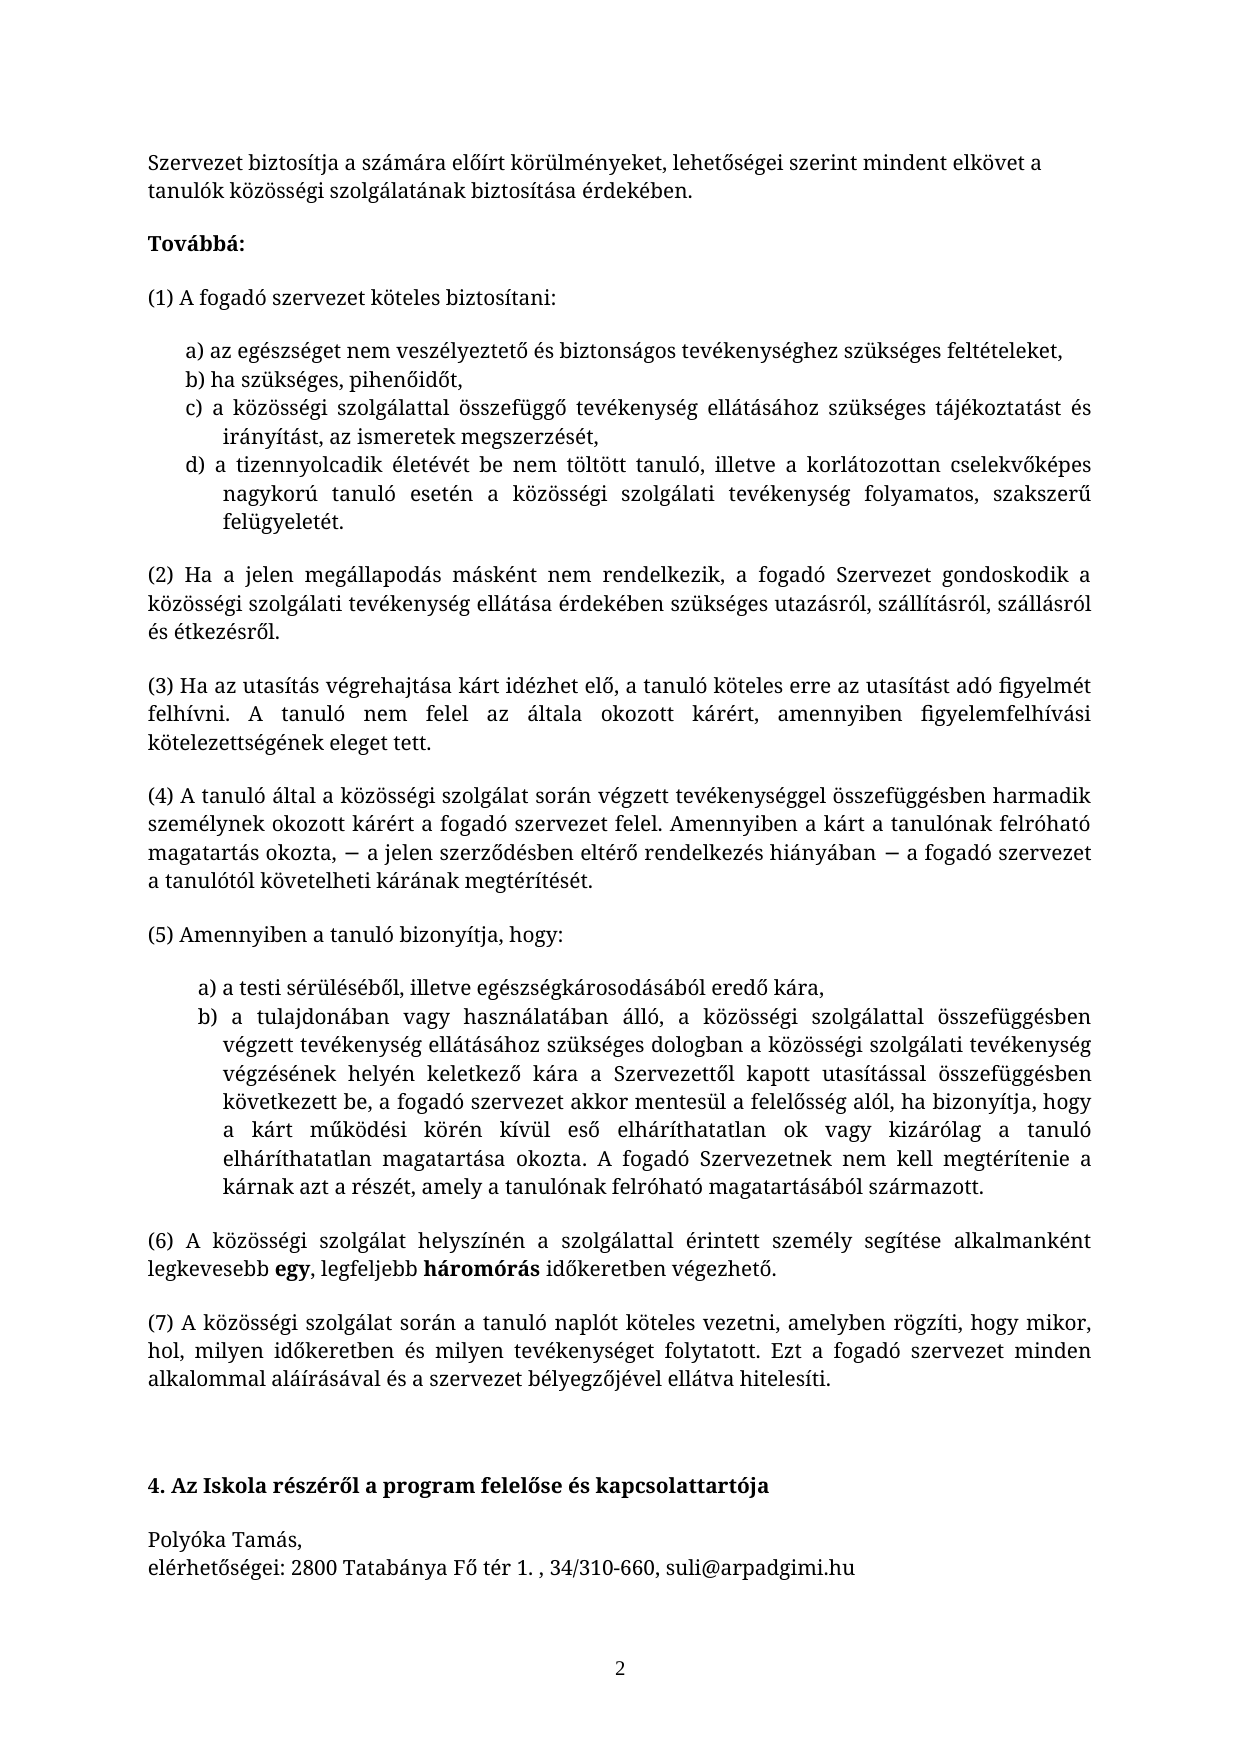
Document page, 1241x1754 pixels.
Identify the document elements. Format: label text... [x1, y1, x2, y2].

text (1) A fogadó szervezet köteles biztosítani: [148, 283, 1092, 311]
text (5) Amennyiben a tanuló bizonyítja, hogy: [148, 920, 1092, 948]
text (6) A közösségi szolgálat helyszínén a szolgálattal érintett személy segítése alkalmanként legkevesebb egy, legfeljebb háromórás időkeretben végezhető. [148, 1226, 1092, 1283]
text (2) Ha a jelen megállapodás másként nem rendelkezik, a fogadó Szervezet gondoskodik a közösségi szolgálati tevékenység ellátása érdekében szükséges utazásról, szállításról, szállásról és étkezésről. [148, 561, 1092, 646]
text Továbbá: [148, 229, 1092, 258]
text b) ha szükséges, pihenőidőt, [185, 365, 1092, 393]
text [148, 148, 1092, 204]
text c) a közösségi szolgálattal összefüggő tevékenység ellátásához szükséges tájékoztatást és irányítást, az ismeretek megszerzését, [185, 393, 1092, 450]
text (3) Ha az utasítás végrehajtása kárt idézhet elő, a tanuló köteles erre az utasítást adó figyelmét felhívni. A tanuló nem felel az általa okozott kárért, amennyiben figyelemfelhívási kötelezettségének eleget tett. [148, 671, 1092, 756]
text 4. Az Iskola részéről a program felelőse és kapcsolattartója [148, 1471, 1092, 1500]
text (7) A közösségi szolgálat során a tanuló naplót köteles vezetni, amelyben rögzíti, hogy mikor, hol, milyen időkeretben és milyen tevékenységet folytatott. Ezt a fogadó szervezet minden alkalommal aláírásával és a szervezet bélyegzőjével ellátva hitelesíti. [148, 1308, 1092, 1393]
text a) a testi sérüléséből, illetve egészségkárosodásából eredő kára, [198, 973, 1092, 1002]
text a) az egészséget nem veszélyeztető és biztonságos tevékenységhez szükséges feltételeket, [185, 336, 1092, 365]
text d) a tizennyolcadik életévét be nem töltött tanuló, illetve a korlátozottan cselekvőképes nagykorú tanuló esetén a közösségi szolgálati tevékenység folyamatos, szakszerű felügyeletét. [185, 450, 1092, 536]
text Polyóka Tamás, elérhetőségei: 2800 Tatabánya Fő tér 1. , 34/310-660, suli@arpadgimi.hu [148, 1525, 1092, 1582]
text (4) A tanuló által a közösségi szolgálat során végzett tevékenységgel összefüggésben harmadik személynek okozott kárért a fogadó szervezet felel. Amennyiben a kárt a tanulónak felróható magatartás okozta, − a jelen szerződésben eltérő rendelkezés hiányában − a fogadó szervezet a tanulótól követelheti kárának megtérítését. [148, 781, 1092, 895]
text b) a tulajdonában vagy használatában álló, a közösségi szolgálattal összefüggésben végzett tevékenység ellátásához szükséges dologban a közösségi szolgálati tevékenység végzésének helyén keletkező kára a Szervezettől kapott utasítással összefüggésben következett be, a fogadó szervezet akkor mentesül a felelősség alól, ha bizonyítja, hogy a kárt működési körén kívül eső elháríthatatlan ok vagy kizárólag a tanuló elháríthatatlan magatartása okozta. A fogadó Szervezetnek nem kell megtérítenie a kárnak azt a részét, amely a tanulónak felróható magatartásából származott. [198, 1002, 1092, 1201]
